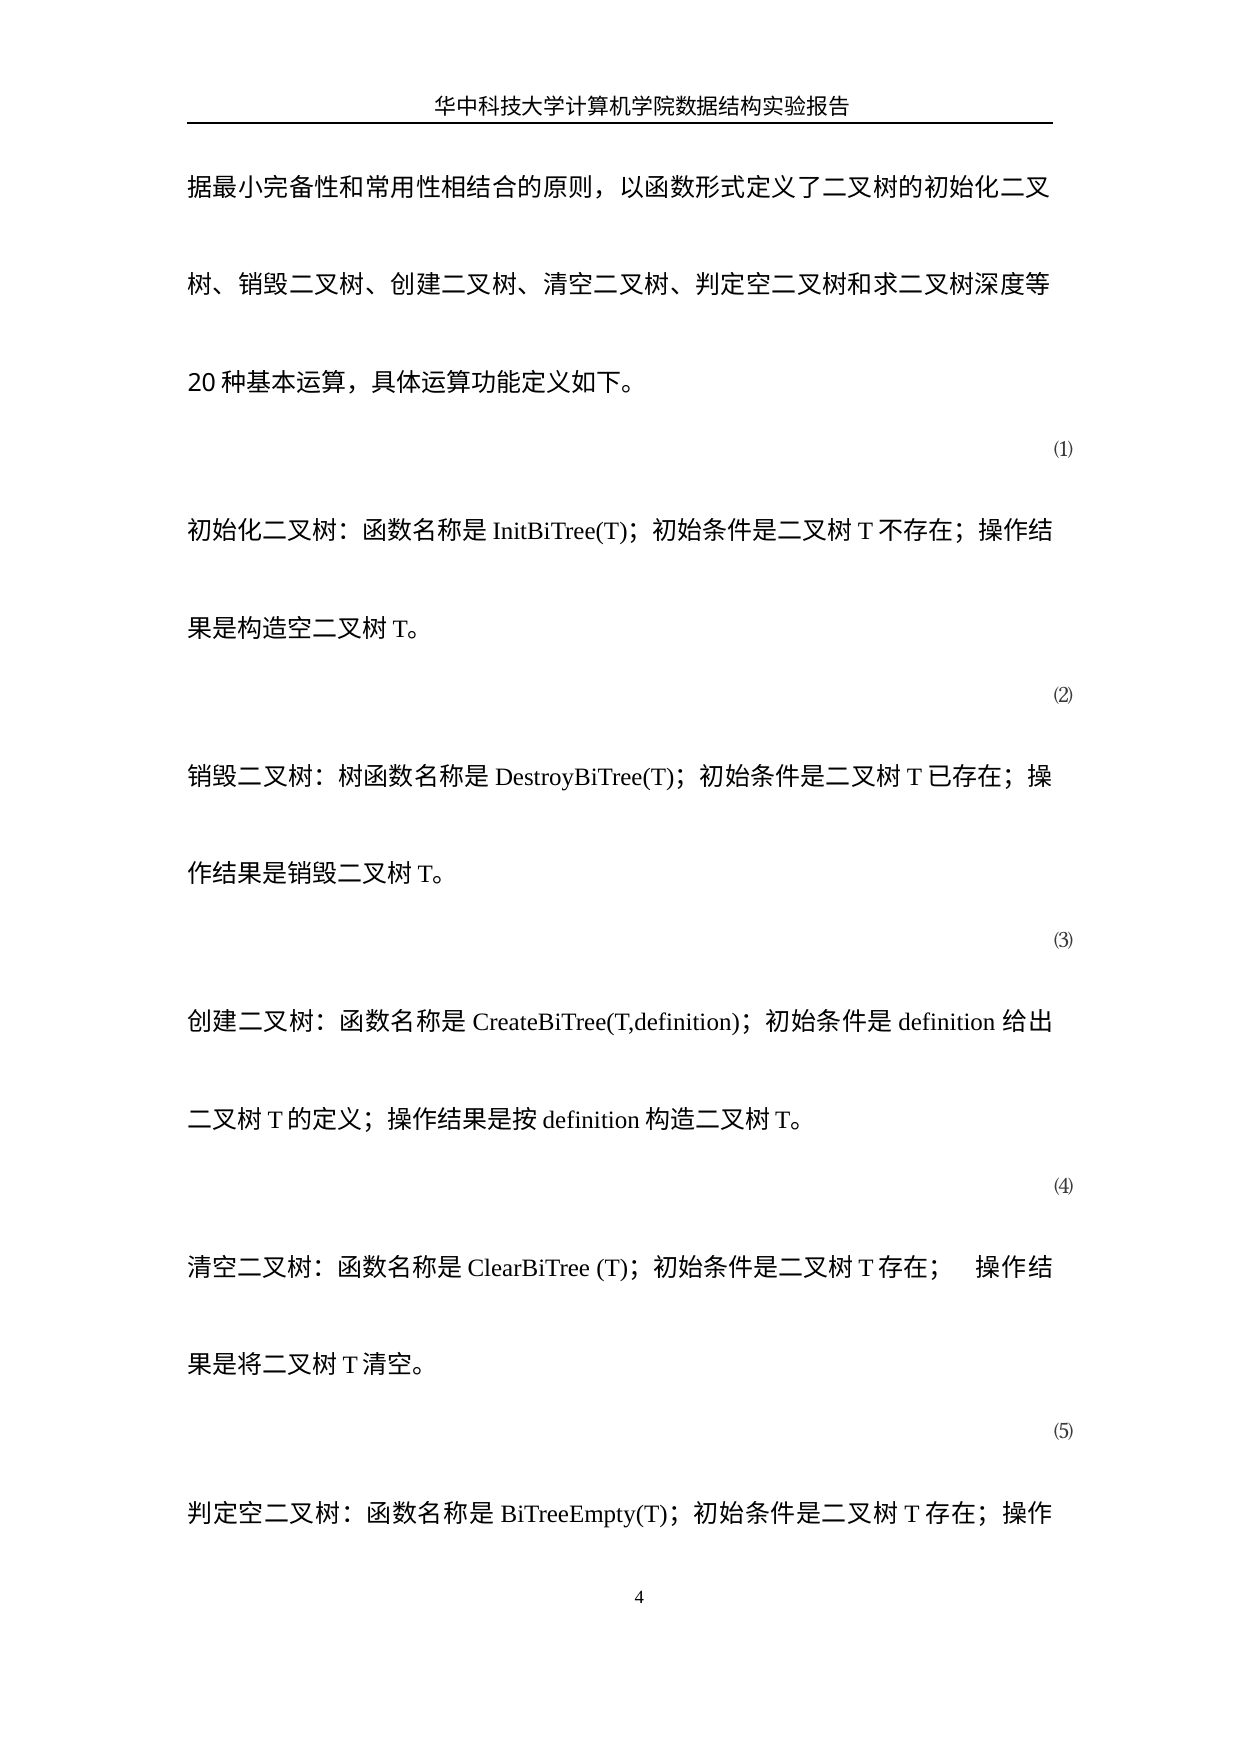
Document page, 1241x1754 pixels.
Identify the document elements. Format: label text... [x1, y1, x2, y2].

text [187, 1414, 1053, 1544]
text ⑶创建二叉树：函数名称是CreateBiTree(T,definition)；初始条件是definition 给出二叉树T的定义；操作结果是按definition构造二叉树T。 [187, 922, 1053, 1150]
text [187, 153, 1053, 413]
text ⑴初始化二叉树：函数名称是InitBiTree(T)；初始条件是二叉树T不存在；操作结果是构造空二叉树T。 [187, 431, 1053, 659]
text ⑵销毁二叉树：树函数名称是DestroyBiTree(T)；初始条件是二叉树T已存在；操作结果是销毁二叉树T。 [187, 677, 1053, 904]
text ⑷清空二叉树：函数名称是ClearBiTree (T)；初始条件是二叉树T存在； 操作结果是将二叉树T清空。 [187, 1168, 1053, 1396]
